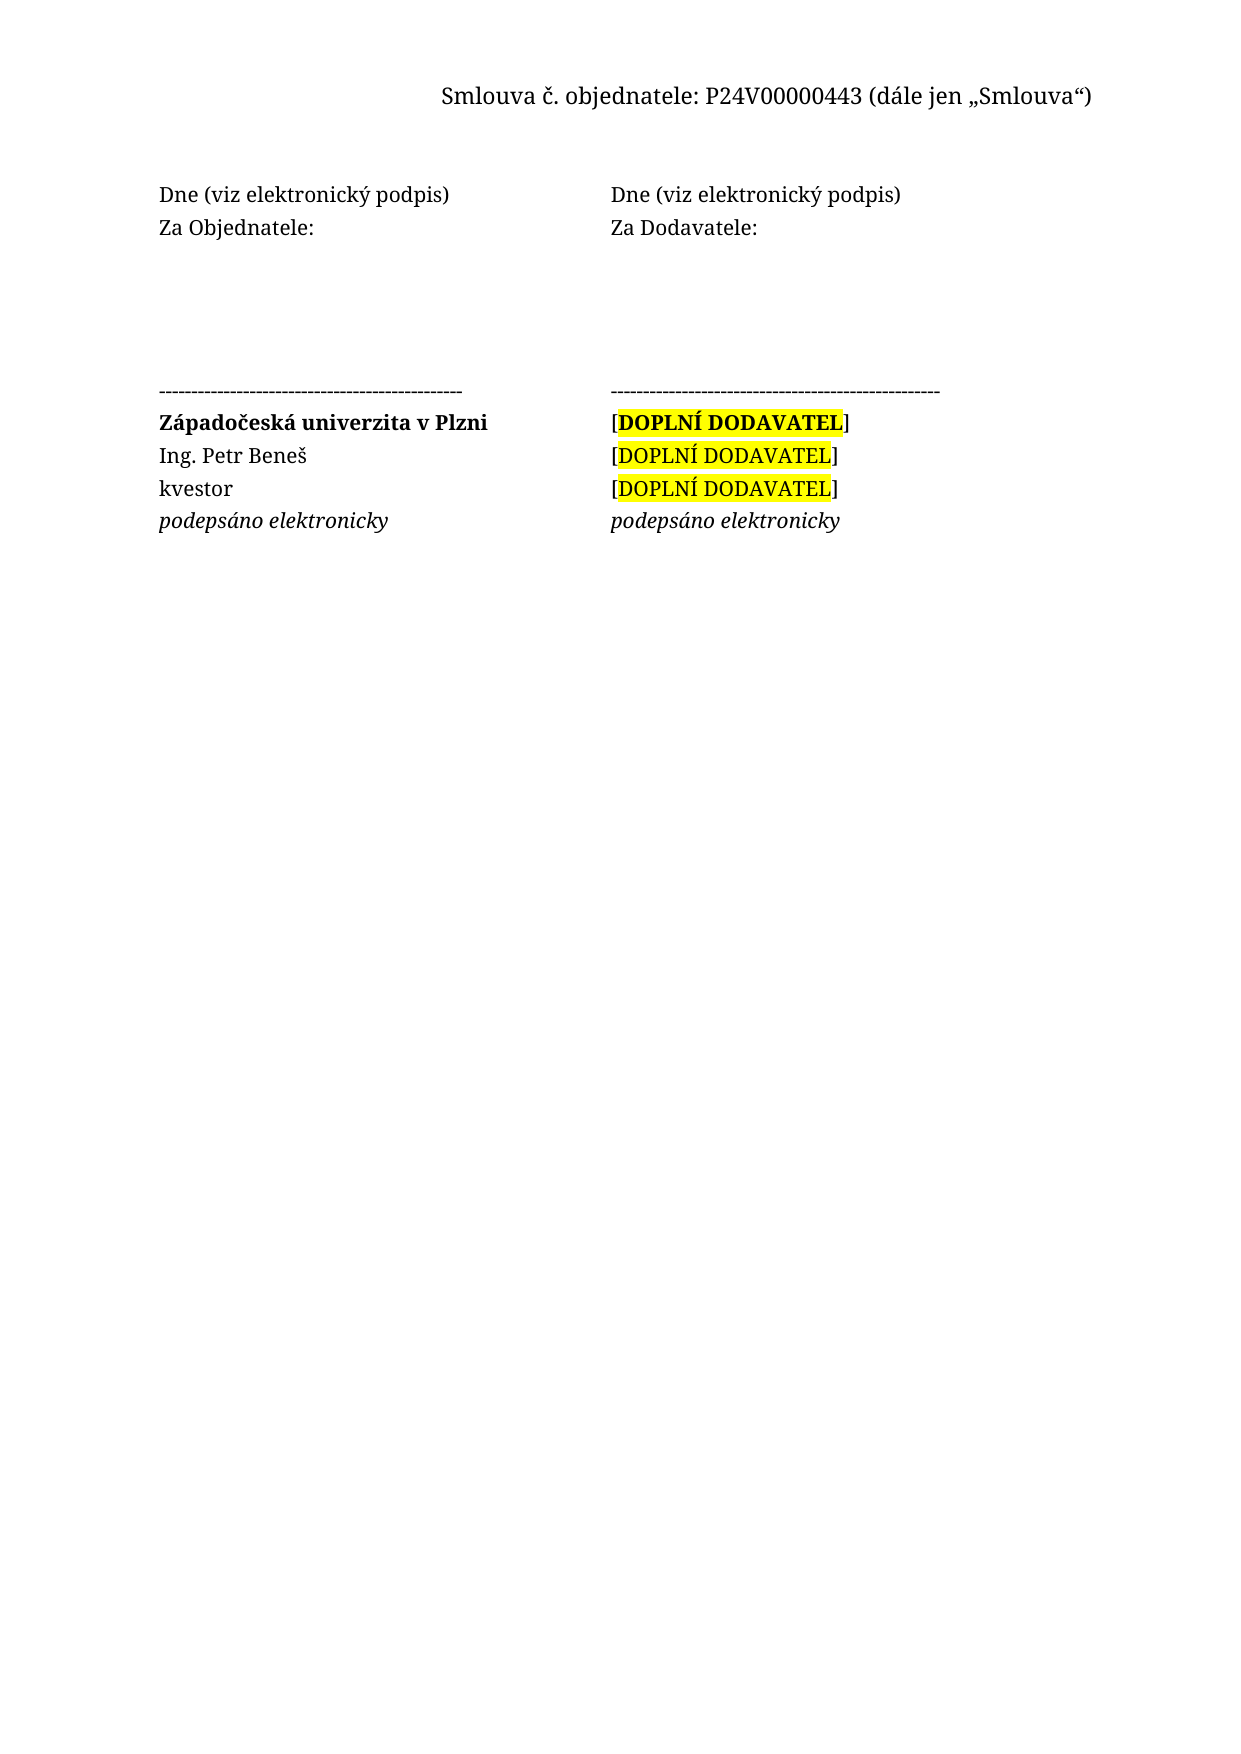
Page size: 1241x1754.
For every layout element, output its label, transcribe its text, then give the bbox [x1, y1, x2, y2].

table_header Dne (viz elektronický podpis) Za Objednatele: ----------------------------------------------- Západočeská univerzita v Plzni Ing. Petr Beneš kvestor podepsáno elektronicky [148, 180, 599, 539]
table_header Dne (viz elektronický podpis) Za Dodavatele: --------------------------------------------------- [DOPLNÍ DODAVATEL] [DOPLNÍ DODAVATEL] [DOPLNÍ DODAVATEL] podepsáno elektronicky [599, 180, 1051, 539]
